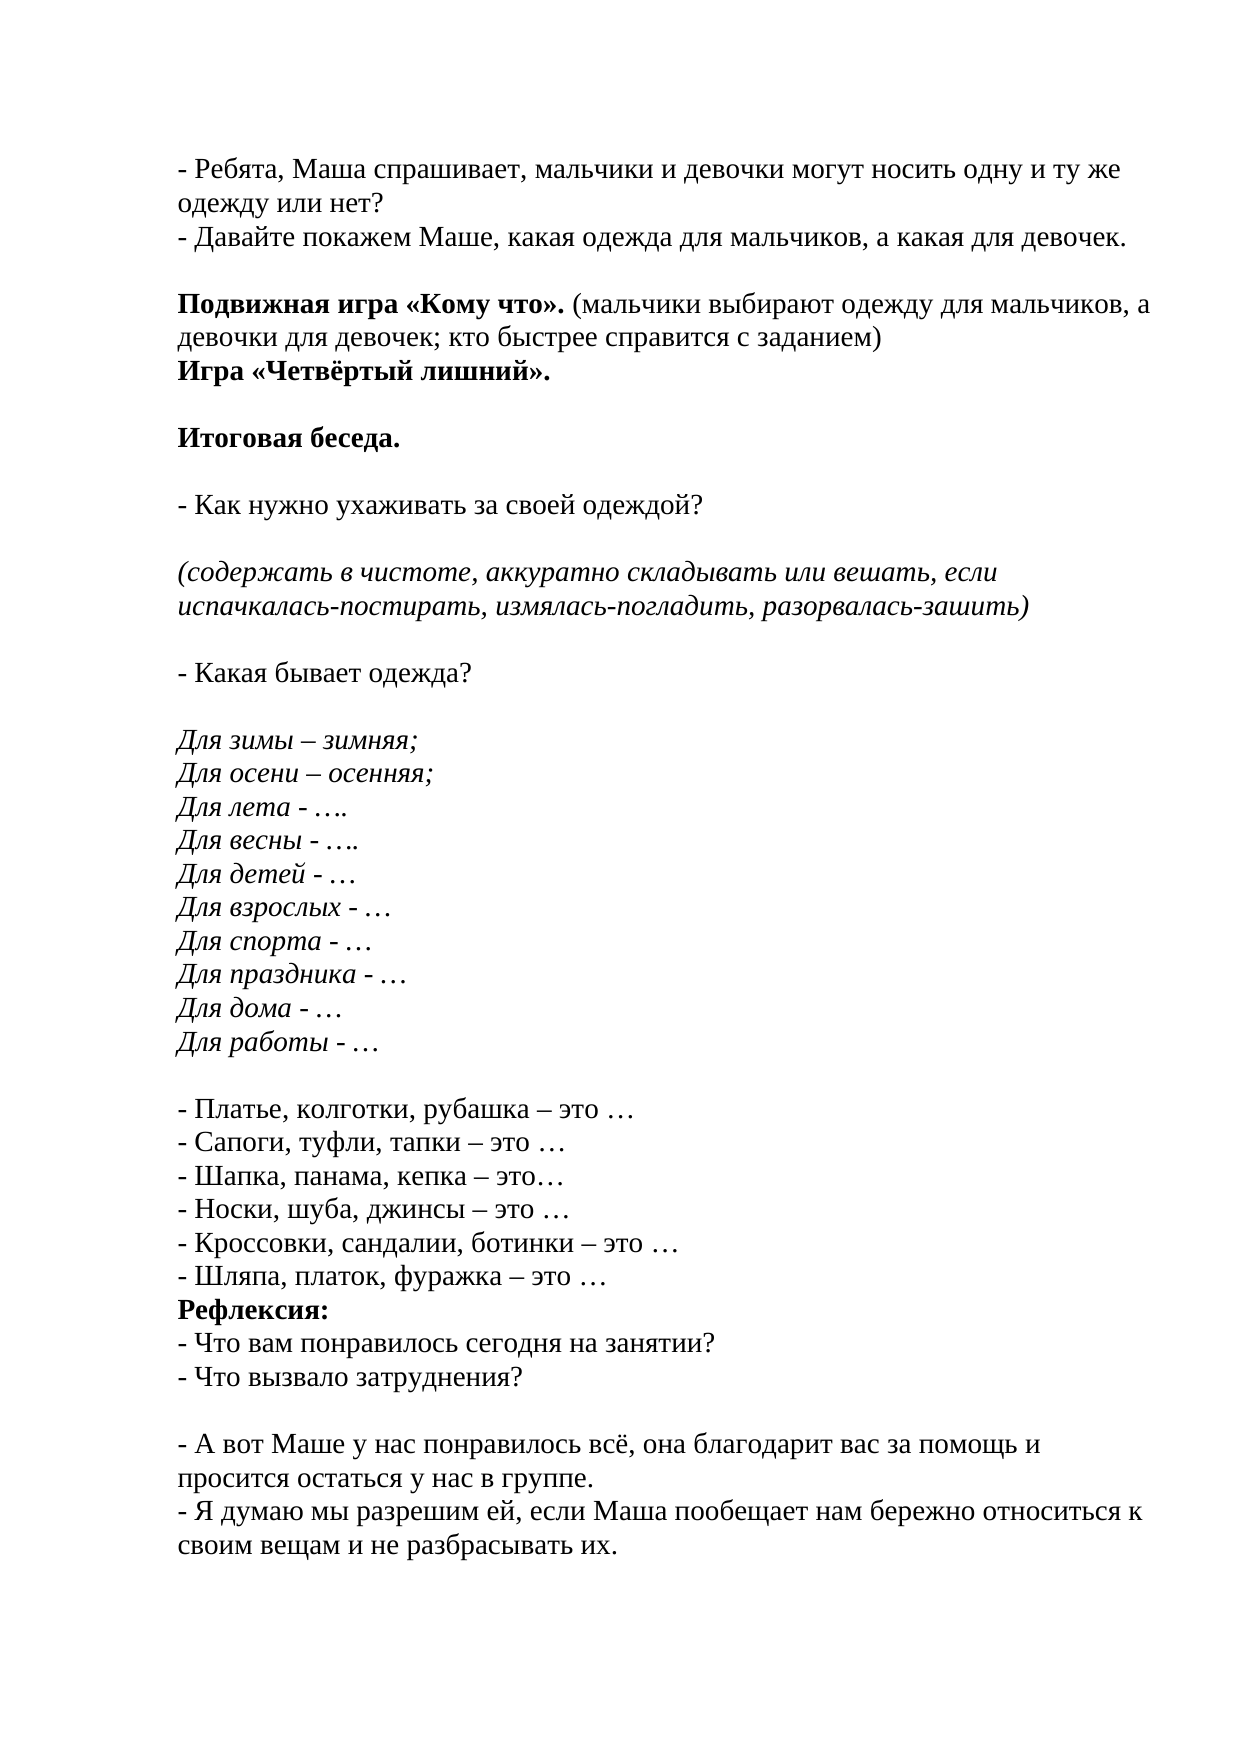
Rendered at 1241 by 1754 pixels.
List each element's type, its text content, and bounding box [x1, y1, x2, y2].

text - А вот Маше у нас понравилось всё, она благодарит вас за помощь и просится остаться у нас в группе. [177, 1426, 1152, 1493]
text - Что вам понравилось сегодня на занятии? [177, 1326, 1152, 1359]
text - Кроссовки, сандалии, ботинки – это … [177, 1225, 1152, 1258]
text - Носки, шуба, джинсы – это … [177, 1191, 1152, 1225]
text - Шляпа, платок, фуражка – это … [177, 1258, 1152, 1292]
text Для осени – осенняя; [177, 755, 1152, 789]
text Подвижная игра «Кому что». (мальчики выбирают одежду для мальчиков, а девочки для девочек; кто быстрее справится с заданием) [177, 286, 1152, 353]
text - Платье, колготки, рубашка – это … [177, 1091, 1152, 1124]
text Для взрослых - … [177, 889, 1152, 923]
text (содержать в чистоте, аккуратно складывать или вешать, если испачкалась-постирать, измялась-погладить, разорвалась-зашить) [177, 554, 1152, 621]
text - Ребята, Маша спрашивает, мальчики и девочки могут носить одну и ту же одежду или нет? [177, 152, 1152, 219]
text Для детей - … [177, 856, 1152, 889]
text Для дома - … [177, 990, 1152, 1024]
text Для праздника - … [177, 957, 1152, 990]
text - Давайте покажем Маше, какая одежда для мальчиков, а какая для девочек. [177, 219, 1152, 252]
text - Я думаю мы разрешим ей, если Маша пообещает нам бережно относиться к своим вещам и не разбрасывать их. [177, 1493, 1152, 1560]
text Для зимы – зимняя; [177, 722, 1152, 755]
text - Что вызвало затруднения? [177, 1359, 1152, 1393]
text - Как нужно ухаживать за своей одеждой? [177, 487, 1152, 521]
text Итоговая беседа. [177, 420, 1152, 453]
text Для спорта - … [177, 923, 1152, 957]
text Игра «Четвёртый лишний». [177, 353, 1152, 386]
text - Шапка, панама, кепка – это… [177, 1158, 1152, 1191]
text Рефлексия: [177, 1292, 1152, 1326]
text - Сапоги, туфли, тапки – это … [177, 1124, 1152, 1158]
text - Какая бывает одежда? [177, 655, 1152, 688]
text Для весны - …. [177, 822, 1152, 856]
text Для лета - …. [177, 789, 1152, 822]
text Для работы - … [177, 1024, 1152, 1057]
